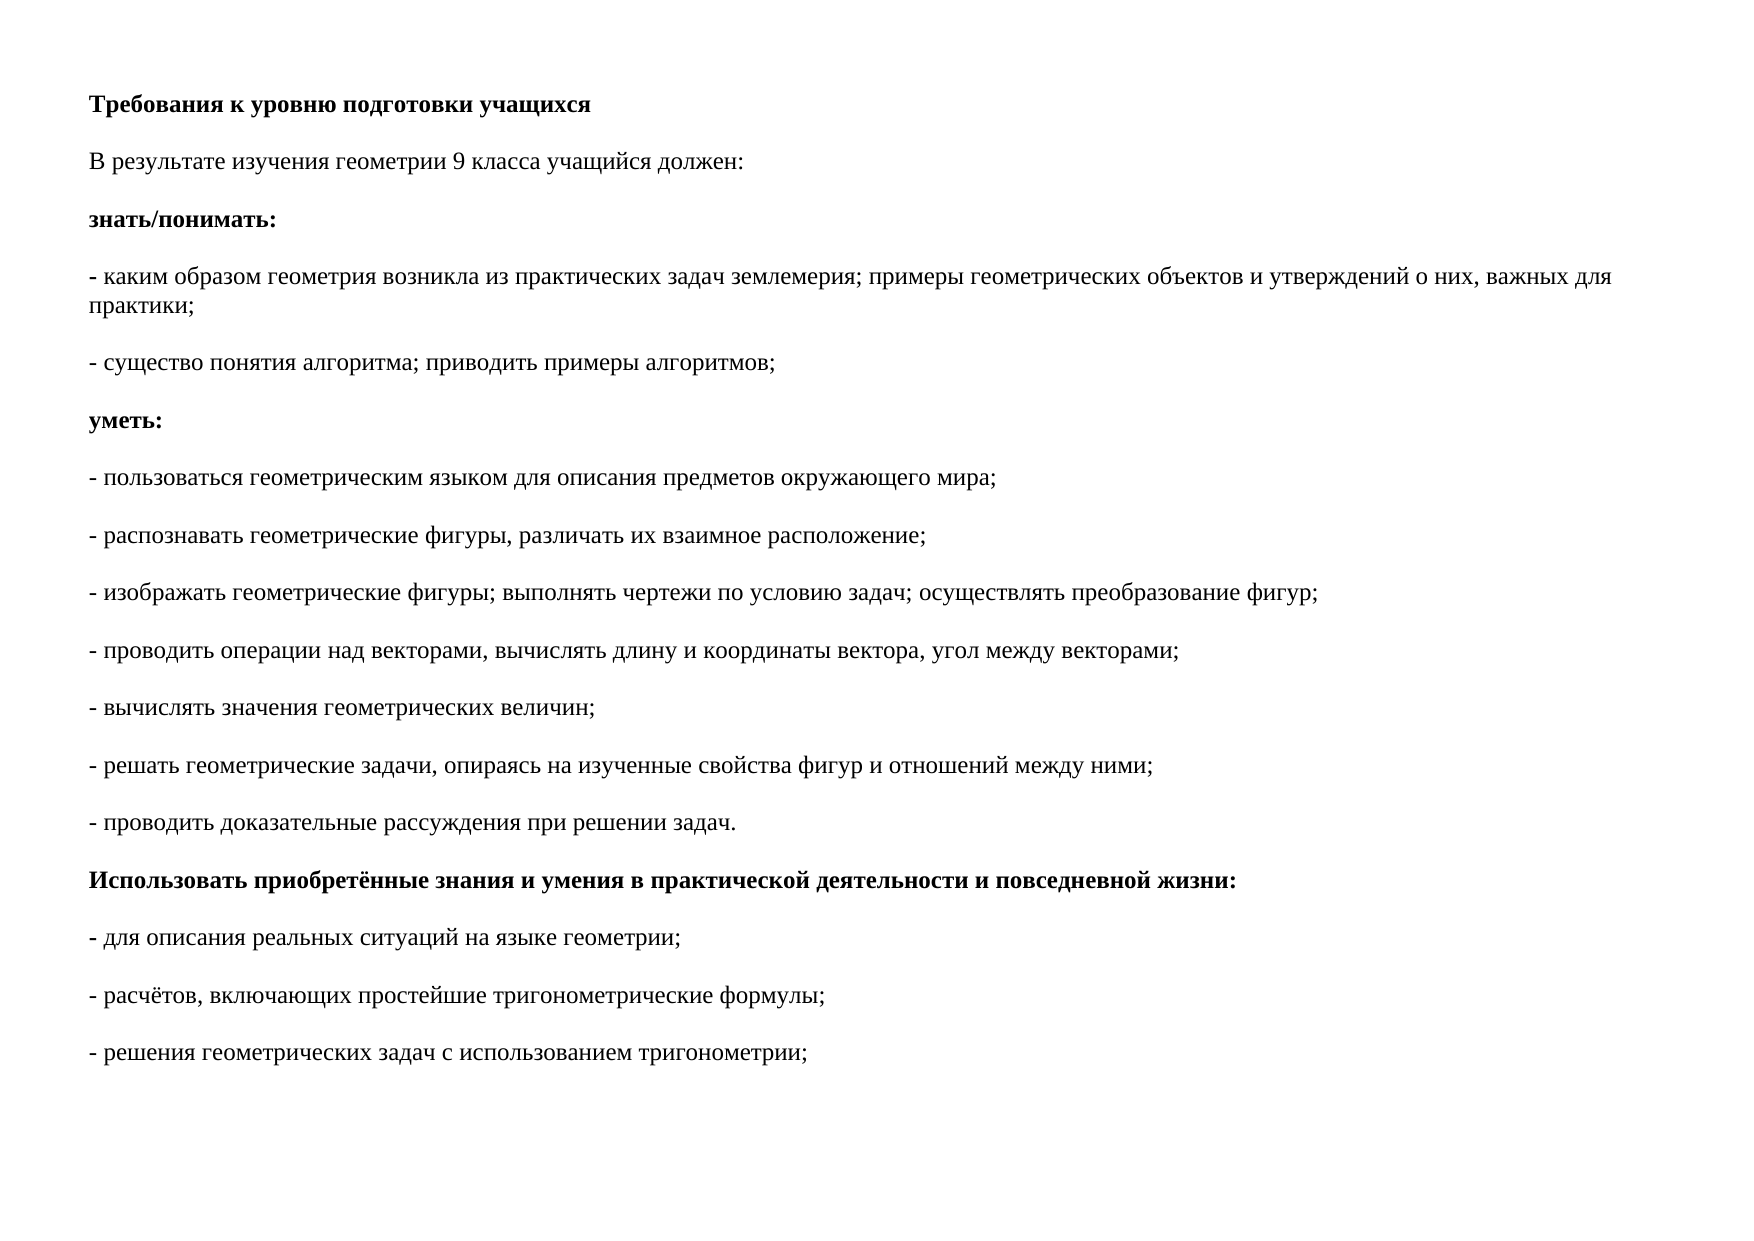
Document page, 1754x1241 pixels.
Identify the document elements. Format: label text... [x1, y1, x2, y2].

text Требования к уровню подготовки учащихся В результате изучения геометрии 9 класса учащийся должен: [89, 89, 1659, 175]
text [89, 204, 1659, 1095]
